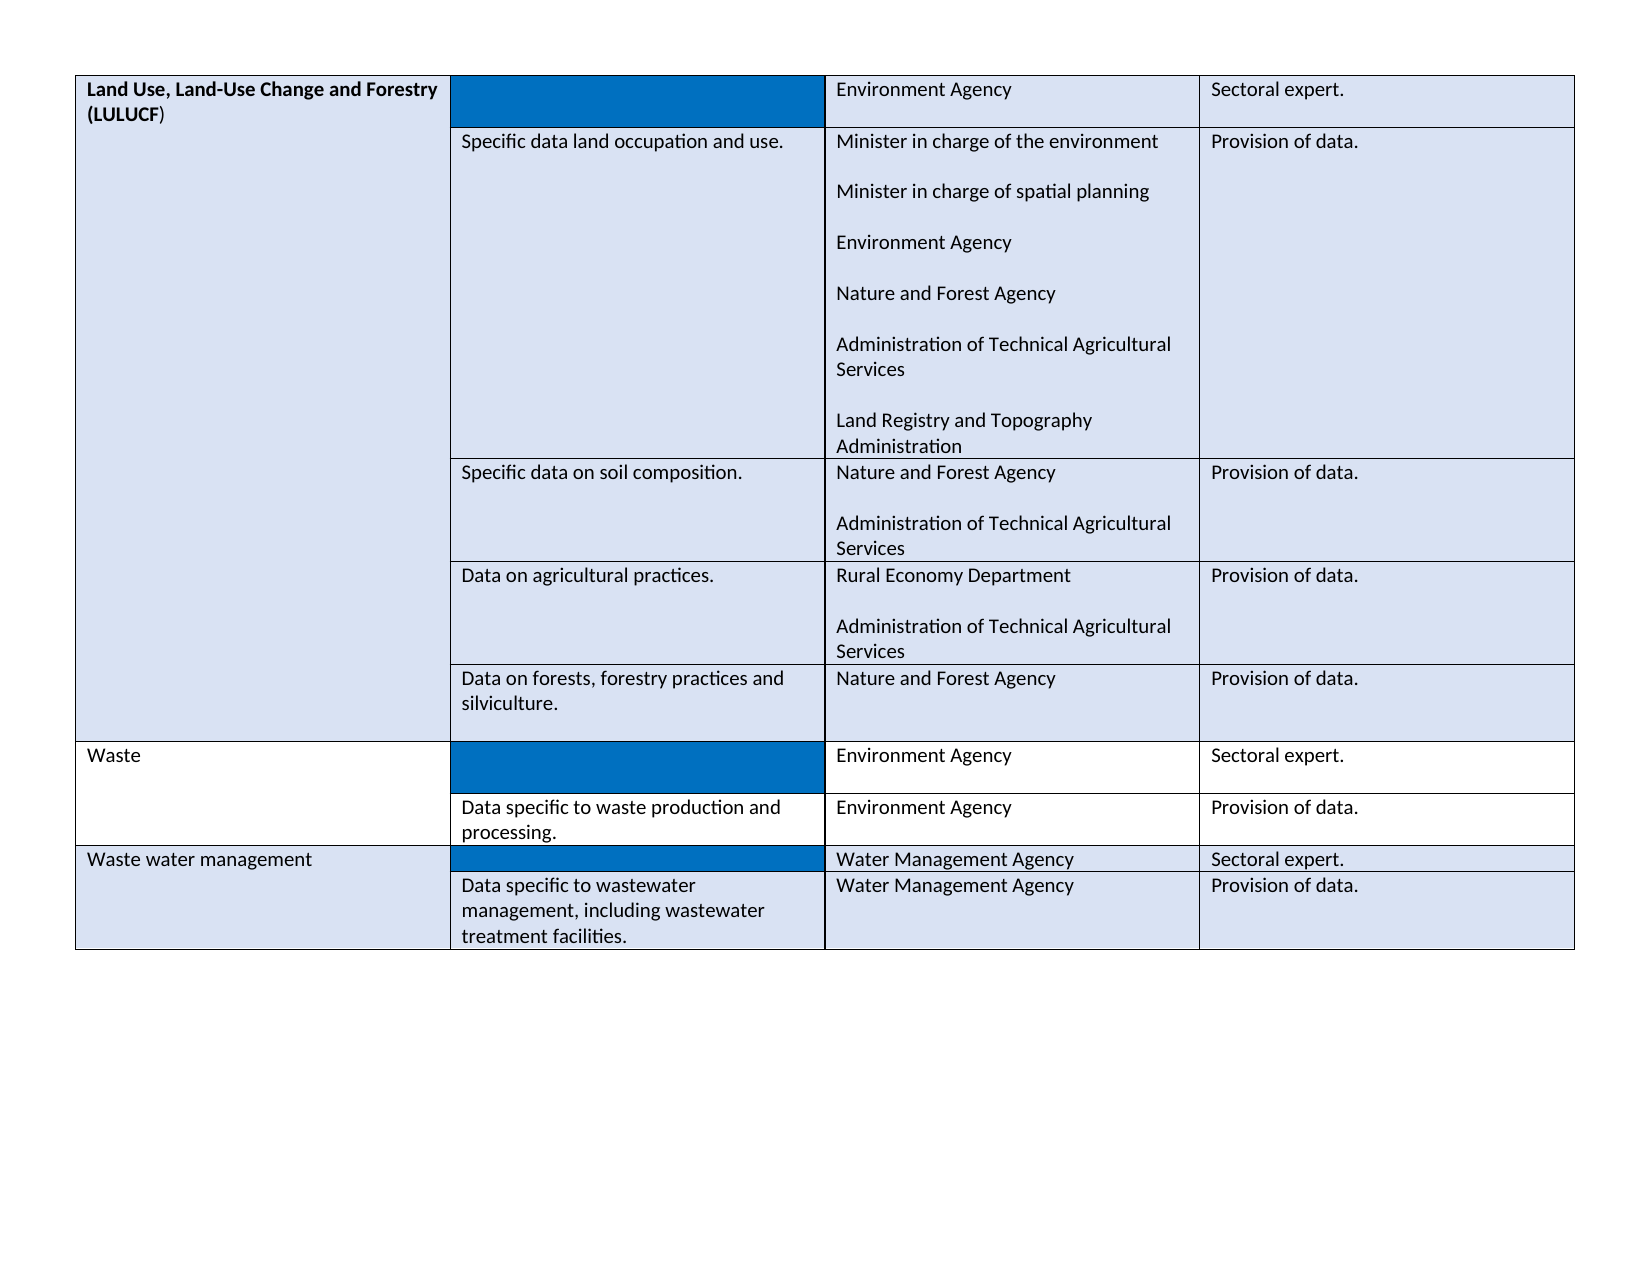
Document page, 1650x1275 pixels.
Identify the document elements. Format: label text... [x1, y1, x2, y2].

table_cell Specific data land occupation and use. [451, 128, 824, 458]
table_header Environment Agency [826, 76, 1199, 127]
table_cell Waste [76, 742, 450, 845]
table_cell Provision of data. [1200, 794, 1574, 845]
table_cell Data on forests, forestry practices and silviculture. [451, 665, 824, 741]
table_cell Rural Economy Department Administration of Technical Agricultural Services [826, 562, 1199, 664]
table_cell Specific data on soil composition. [451, 459, 824, 561]
table_header [451, 76, 824, 127]
table_cell Minister in charge of the environment Minister in charge of spatial planning Environment Agency Nature and Forest Agency Administration of Technical Agricultural Services Land Registry and Topography Administration [826, 128, 1199, 458]
table_cell Data specific to wastewater management, including wastewater treatment facilities. [451, 872, 824, 948]
table_cell [451, 846, 824, 871]
table_cell Nature and Forest Agency Administration of Technical Agricultural Services [826, 459, 1199, 561]
table_cell Data on agricultural practices. [451, 562, 824, 664]
table_cell Water Management Agency [826, 846, 1199, 871]
table_cell Environment Agency [826, 742, 1199, 793]
table_cell Provision of data. [1200, 459, 1574, 561]
table_cell Sectoral expert. [1200, 742, 1574, 793]
table_cell Sectoral expert. [1200, 846, 1574, 871]
table_cell [451, 742, 824, 793]
table_cell Data specific to waste production and processing. [451, 794, 824, 845]
table_cell Waste water management [76, 846, 450, 948]
table_cell Water Management Agency [826, 872, 1199, 948]
table_cell Environment Agency [826, 794, 1199, 845]
table_cell Provision of data. [1200, 665, 1574, 741]
table_header Sectoral expert. [1200, 76, 1574, 127]
table_cell Nature and Forest Agency [826, 665, 1199, 741]
table_header Land Use, Land-Use Change and Forestry (LULUCF) [76, 76, 450, 741]
table_cell Provision of data. [1200, 872, 1574, 948]
table_cell Provision of data. [1200, 128, 1574, 458]
table_cell Provision of data. [1200, 562, 1574, 664]
